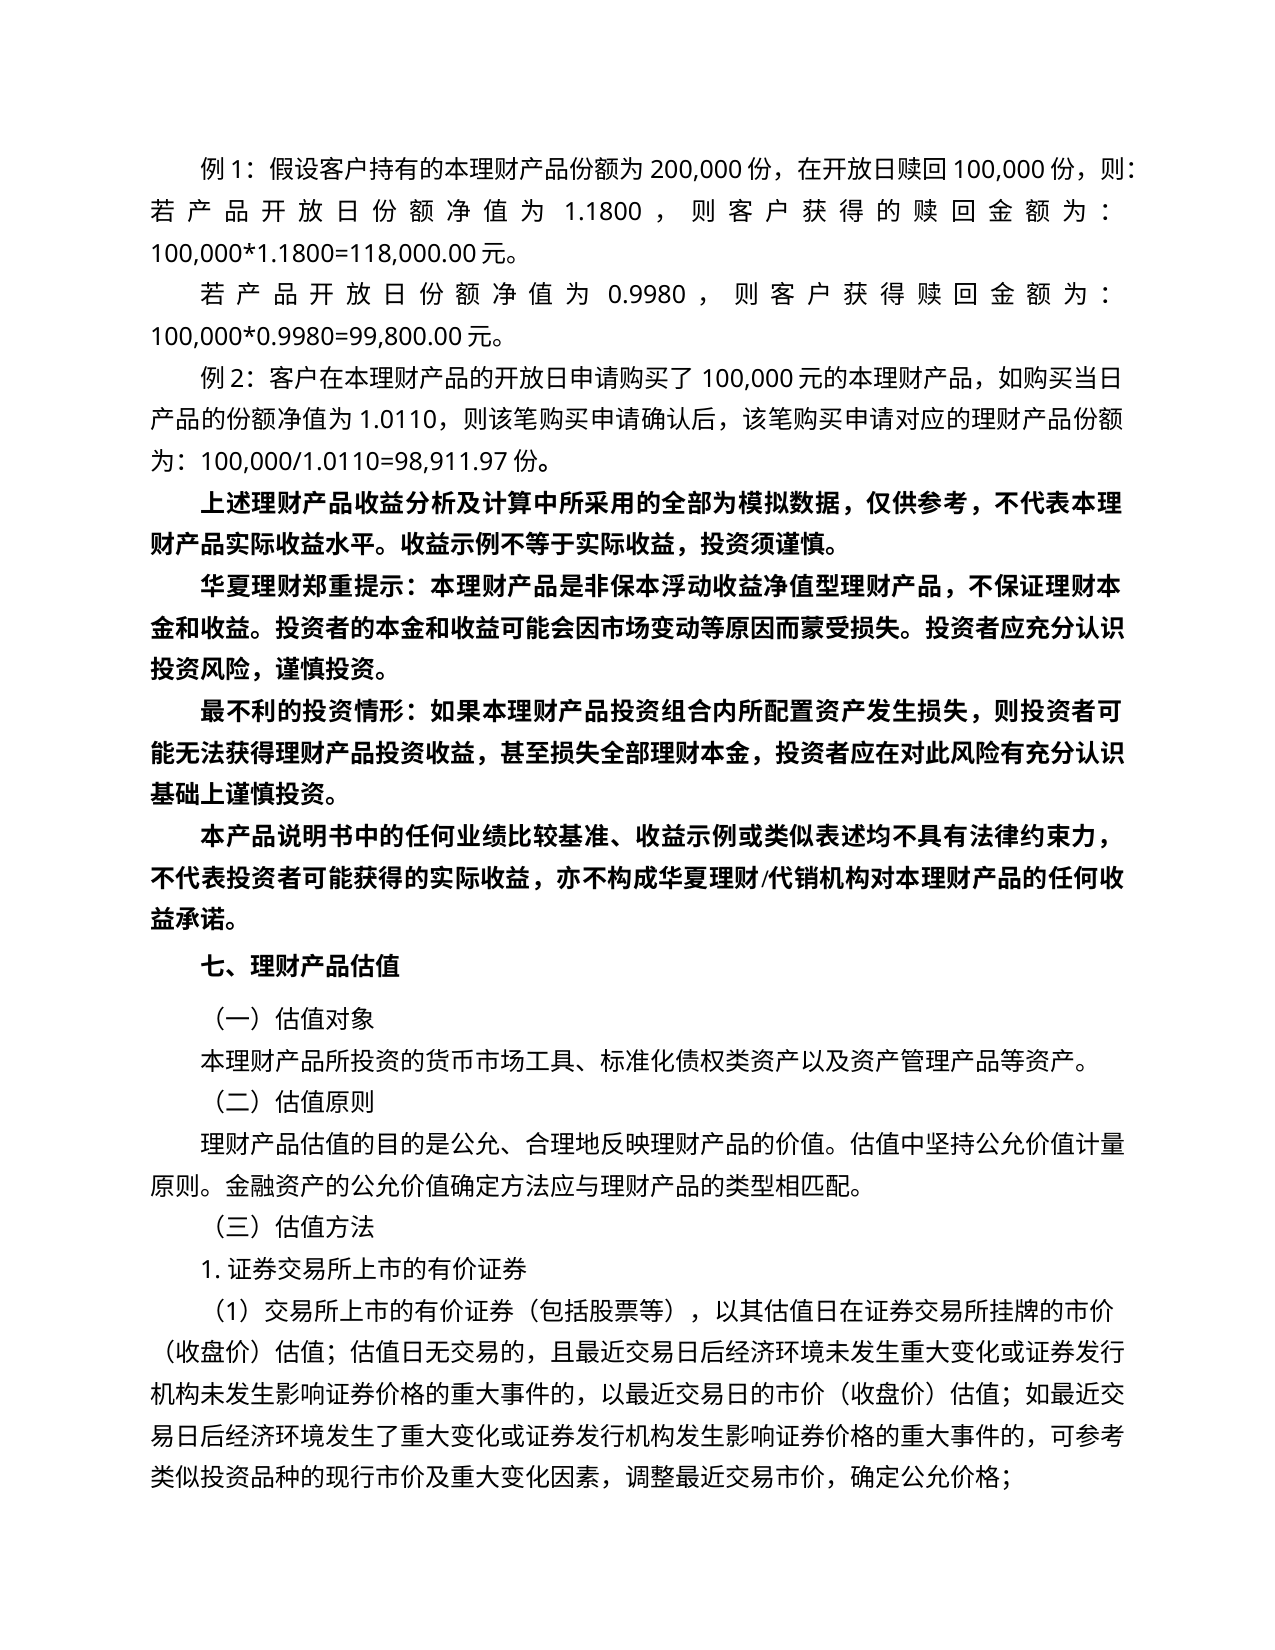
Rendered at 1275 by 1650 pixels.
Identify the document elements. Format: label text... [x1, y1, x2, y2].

text 本理财产品所投资的货币市场工具、标准化债权类资产以及资产管理产品等资产。 [150, 1041, 1125, 1077]
text 华夏理财郑重提示：本理财产品是非保本浮动收益净值型理财产品，不保证理财本金和收益。投资者的本金和收益可能会因市场变动等原因而蒙受损失。投资者应充分认识投资风险，谨慎投资。 [150, 567, 1125, 686]
text （一）估值对象 [150, 999, 1125, 1036]
text 最不利的投资情形：如果本理财产品投资组合内所配置资产发生损失，则投资者可能无法获得理财产品投资收益，甚至损失全部理财本金，投资者应在对此风险有充分认识基础上谨慎投资。 [150, 692, 1125, 811]
text 例2：客户在本理财产品的开放日申请购买了100,000元的本理财产品，如购买当日产品的份额净值为1.0110，则该笔购买申请确认后，该笔购买申请对应的理财产品份额为：100,000/1.0110=98,911.97份。 [150, 358, 1125, 478]
text 1. 证券交易所上市的有价证券 [150, 1249, 1125, 1286]
text 上述理财产品收益分析及计算中所采用的全部为模拟数据，仅供参考，不代表本理财产品实际收益水平。收益示例不等于实际收益，投资须谨慎。 [150, 483, 1125, 561]
text （二）估值原则 [150, 1083, 1125, 1119]
text （三）估值方法 [150, 1208, 1125, 1244]
text 本产品说明书中的任何业绩比较基准、收益示例或类似表述均不具有法律约束力，不代表投资者可能获得的实际收益，亦不构成华夏理财/代销机构对本理财产品的任何收益承诺。 [150, 817, 1125, 936]
text （1）交易所上市的有价证券（包括股票等），以其估值日在证券交易所挂牌的市价（收盘价）估值；估值日无交易的，且最近交易日后经济环境未发生重大变化或证券发行机构未发生影响证券价格的重大事件的，以最近交易日的市价（收盘价）估值；如最近交易日后经济环境发生了重大变化或证券发行机构发生影响证券价格的重大事件的，可参考类似投资品种的现行市价及重大变化因素，调整最近交易市价，确定公允价格； [150, 1291, 1125, 1494]
text 理财产品估值的目的是公允、合理地反映理财产品的价值。估值中坚持公允价值计量原则。金融资产的公允价值确定方法应与理财产品的类型相匹配。 [150, 1124, 1125, 1202]
text 七、理财产品估值 [150, 942, 1125, 983]
text 例1：假设客户持有的本理财产品份额为200,000份，在开放日赎回100,000份，则：若产品开放日份额净值为1.1800，则客户获得的赎回金额为：100,000*1.1800=118,000.00元。 [150, 150, 1125, 269]
text 若产品开放日份额净值为0.9980，则客户获得赎回金额为：100,000*0.9980=99,800.00元。 [150, 275, 1125, 353]
